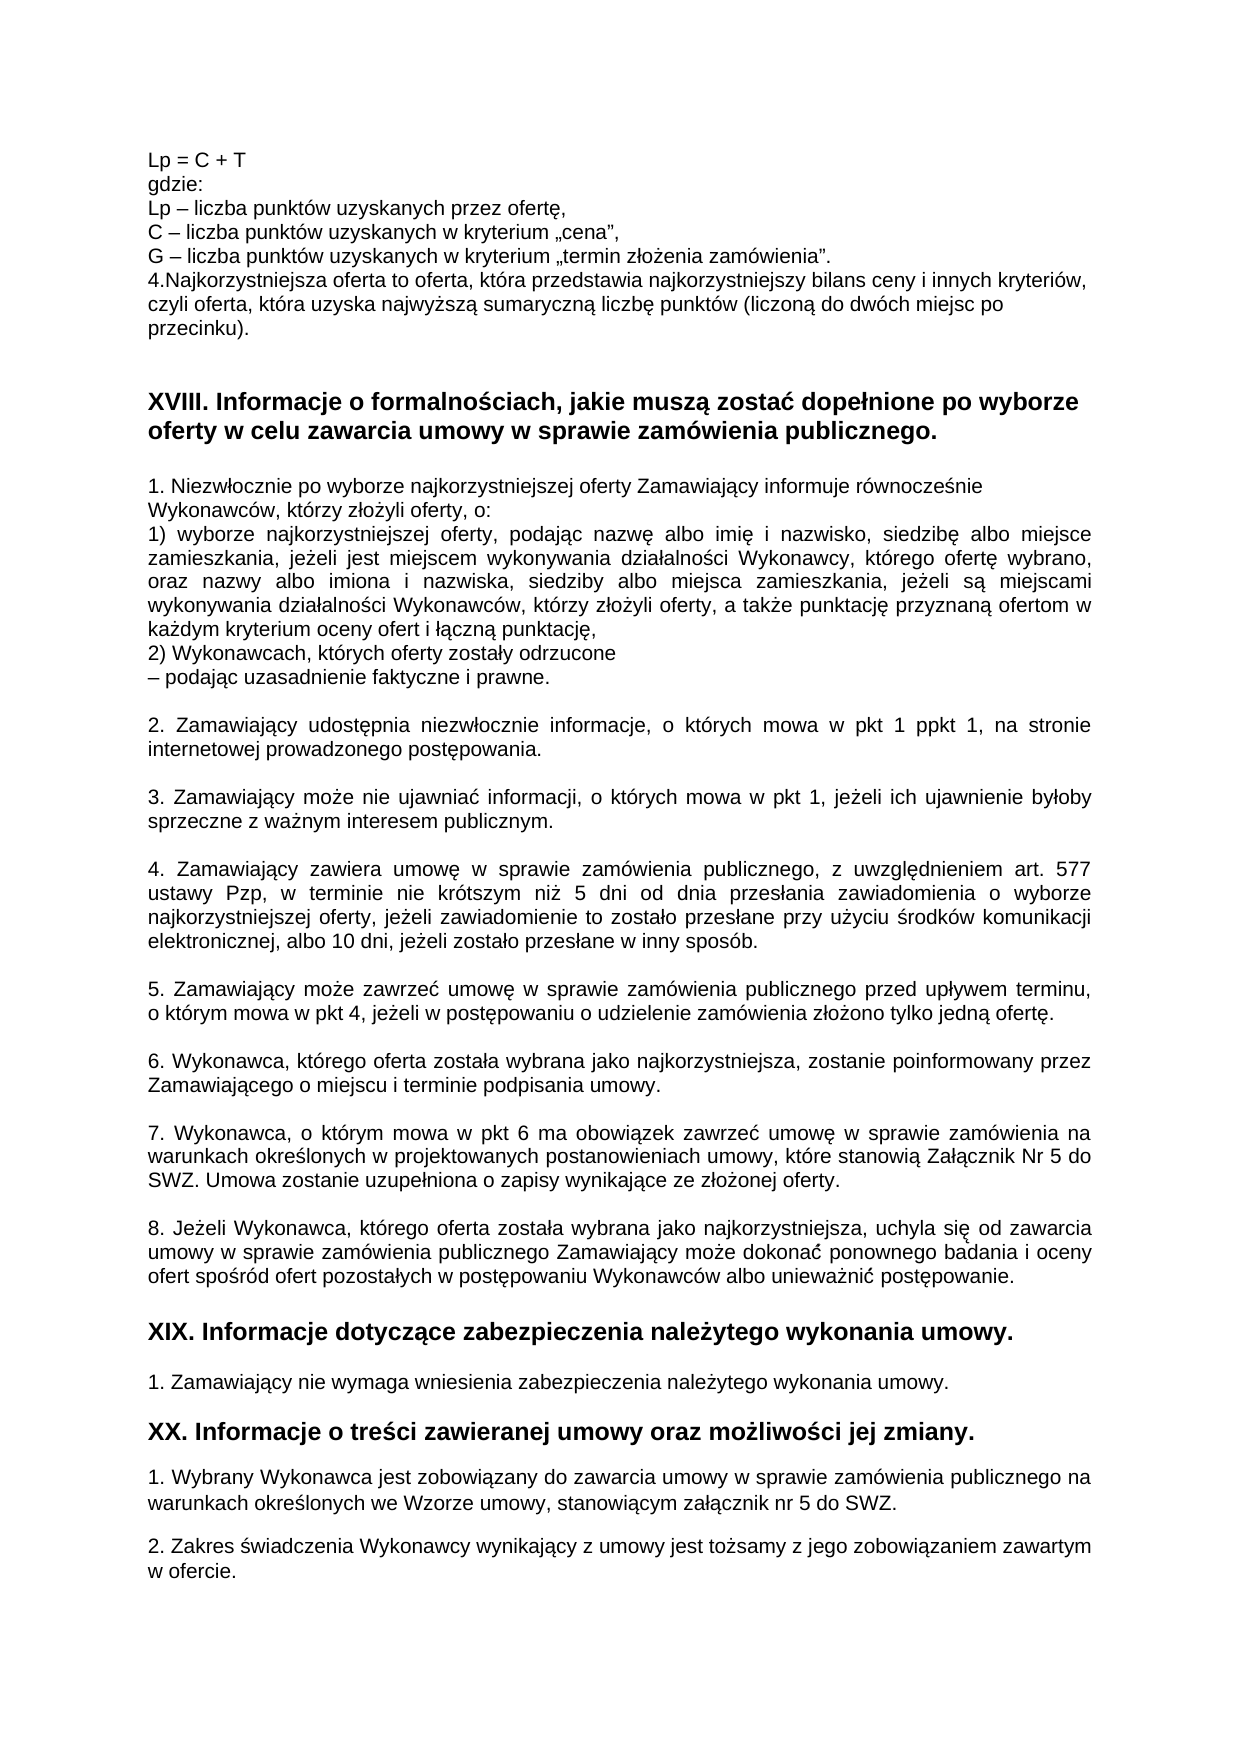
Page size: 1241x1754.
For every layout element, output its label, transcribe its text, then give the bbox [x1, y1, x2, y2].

text 1. Wybrany Wykonawca jest zobowiązany do zawarcia umowy w sprawie zamówienia publicznego na warunkach określonych we Wzorze umowy, stanowiącym załącznik nr 5 do SWZ. [148, 1465, 1093, 1515]
text XX. Informacje o treści zawieranej umowy oraz możliwości jej zmiany. [148, 1417, 1093, 1446]
text 8. Jeżeli Wykonawca, którego oferta została wybrana jako najkorzystniejsza, uchyla się̨ od zawarcia umowy w sprawie zamówienia publicznego Zamawiający może dokonać́ ponownego badania i oceny ofert spośród ofert pozostałych w postępowaniu Wykonawców albo unieważnić́ postępowanie. [148, 1216, 1093, 1288]
text 1) wyborze najkorzystniejszej oferty, podając nazwę albo imię i nazwisko, siedzibę albo miejsce zamieszkania, jeżeli jest miejscem wykonywania działalności Wykonawcy, którego ofertę wybrano, oraz nazwy albo imiona i nazwiska, siedziby albo miejsca zamieszkania, jeżeli są miejscami wykonywania działalności Wykonawców, którzy złożyli oferty, a także punktację przyznaną ofertom w każdym kryterium oceny ofert i łączną punktację, [148, 521, 1093, 641]
text – podając uzasadnienie faktyczne i prawne. [148, 665, 1093, 689]
text 2. Zakres świadczenia Wykonawcy wynikający z umowy jest tożsamy z jego zobowiązaniem zawartym w ofercie. [148, 1533, 1093, 1583]
text 5. Zamawiający może zawrzeć umowę w sprawie zamówienia publicznego przed upływem terminu, o którym mowa w pkt 4, jeżeli w postępowaniu o udzielenie zamówienia złożono tylko jedną ofertę. [148, 977, 1093, 1024]
text XIX. Informacje dotyczące zabezpieczenia należytego wykonania umowy. [148, 1317, 1093, 1346]
text 4. Zamawiający zawiera umowę w sprawie zamówienia publicznego, z uwzględnieniem art. 577 ustawy Pzp, w terminie nie krótszym niż 5 dni od dnia przesłania zawiadomienia o wyborze najkorzystniejszej oferty, jeżeli zawiadomienie to zostało przesłane przy użyciu środków komunikacji elektronicznej, albo 10 dni, jeżeli zostało przesłane w inny sposób. [148, 857, 1093, 953]
text 1. Zamawiający nie wymaga wniesienia zabezpieczenia należytego wykonania umowy. [148, 1369, 1093, 1393]
text XVIII. Informacje o formalnościach, jakie muszą zostać dopełnione po wyborze oferty w celu zawarcia umowy w sprawie zamówienia publicznego. [148, 387, 1093, 445]
text 2) Wykonawcach, których oferty zostały odrzucone [148, 641, 1093, 665]
text Wykonawców, którzy złożyli oferty, o: [148, 497, 1093, 521]
text 6. Wykonawca, którego oferta została wybrana jako najkorzystniejsza, zostanie poinformowany przez Zamawiającego o miejscu i terminie podpisania umowy. [148, 1048, 1093, 1096]
text C – liczba punktów uzyskanych w kryterium „cena”, [148, 219, 1093, 243]
text 2. Zamawiający udostępnia niezwłocznie informacje, o których mowa w pkt 1 ppkt 1, na stronie internetowej prowadzonego postępowania. [148, 713, 1093, 761]
text G – liczba punktów uzyskanych w kryterium „termin złożenia zamówienia”. [148, 243, 1093, 267]
text 7. Wykonawca, o którym mowa w pkt 6 ma obowiązek zawrzeć umowę w sprawie zamówienia na warunkach określonych w projektowanych postanowieniach umowy, które stanowią Załącznik Nr 5 do SWZ. Umowa zostanie uzupełniona o zapisy wynikające ze złożonej oferty. [148, 1120, 1093, 1192]
text gdzie: [148, 172, 1093, 196]
text 1. Niezwłocznie po wyborze najkorzystniejszej oferty Zamawiający informuje równocześnie [148, 473, 1093, 497]
text 3. Zamawiający może nie ujawniać informacji, o których mowa w pkt 1, jeżeli ich ujawnienie byłoby sprzeczne z ważnym interesem publicznym. [148, 785, 1093, 833]
text Lp = C + T [148, 148, 1093, 172]
text Lp – liczba punktów uzyskanych przez ofertę, [148, 196, 1093, 219]
text 4.Najkorzystniejsza oferta to oferta, która przedstawia najkorzystniejszy bilans ceny i innych kryteriów, czyli oferta, która uzyska najwyższą sumaryczną liczbę punktów (liczoną do dwóch miejsc po przecinku). [148, 267, 1093, 339]
